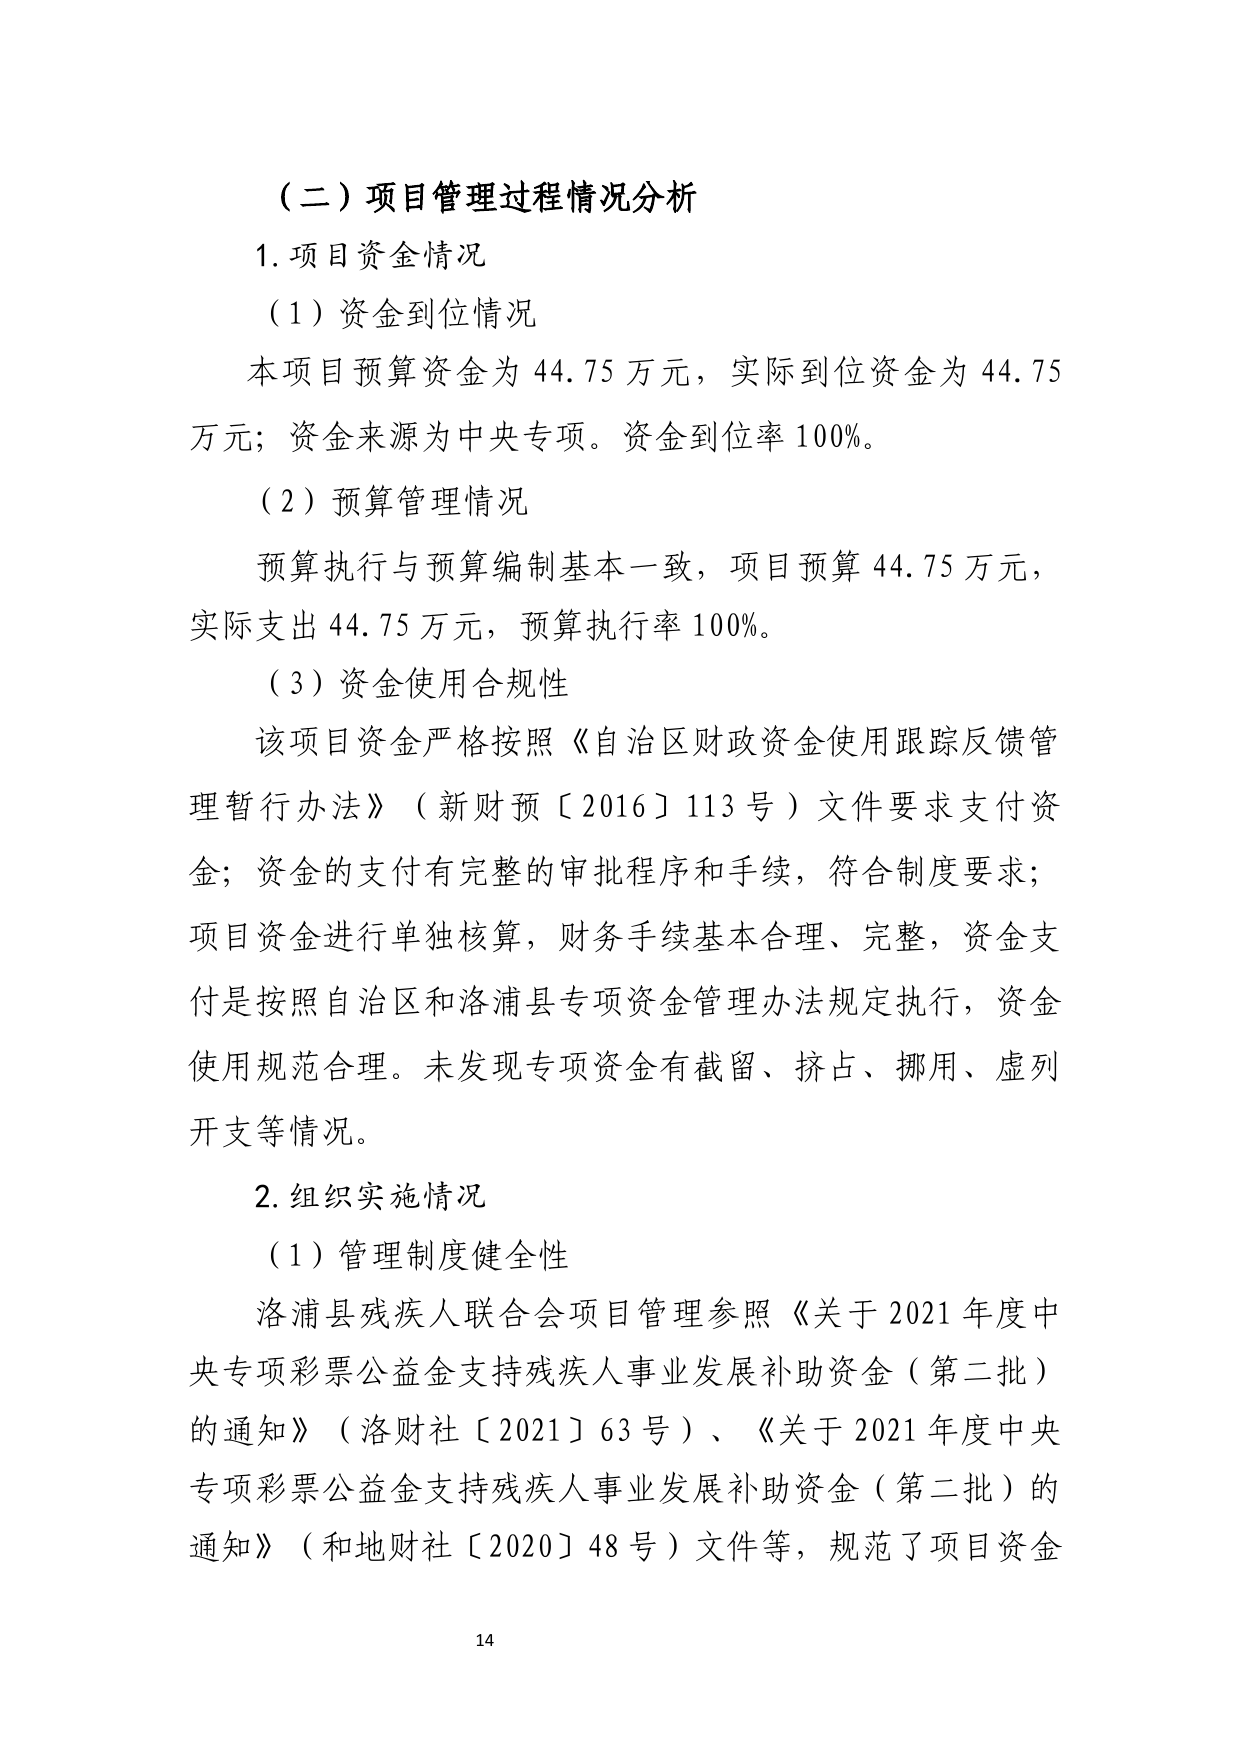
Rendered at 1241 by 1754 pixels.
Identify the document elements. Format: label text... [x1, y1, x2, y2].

text （2）预算管理情况 [187, 467, 1063, 532]
text （1）资金到位情况 [187, 279, 1063, 337]
list 1.项目资金情况 [187, 220, 1063, 279]
text （1）管理制度健全性 [187, 1220, 1063, 1279]
list 资金使用合规性 [187, 649, 1063, 707]
list （二）项目管理过程情况分析 [231, 162, 1063, 220]
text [187, 1279, 1063, 1570]
text 本项目预算资金为44.75万元，实际到位资金为44.75万元；资金来源为中央专项。资金到位率100%。 [187, 337, 1063, 467]
list 2.组织实施情况 [187, 1162, 1063, 1220]
list 该项目资金严格按照《自治区财政资金使用跟踪反馈管理暂行办法》（新财预〔2016〕113号）文件要求支付资金；资金的支付有完整的审批程序和手续，符合制度要求；项目资金进行单独核算，财务手续基本合理、完整，资金支付是按照自治区和洛浦县专项资金管理办法规定执行，资金使用规范合理。未发现专项资金有截留、挤占、挪用、虚列开支等情况。 [187, 707, 1063, 1162]
text 预算执行与预算编制基本一致，项目预算44.75万元，实际支出44.75万元，预算执行率100%。 [187, 532, 1063, 649]
